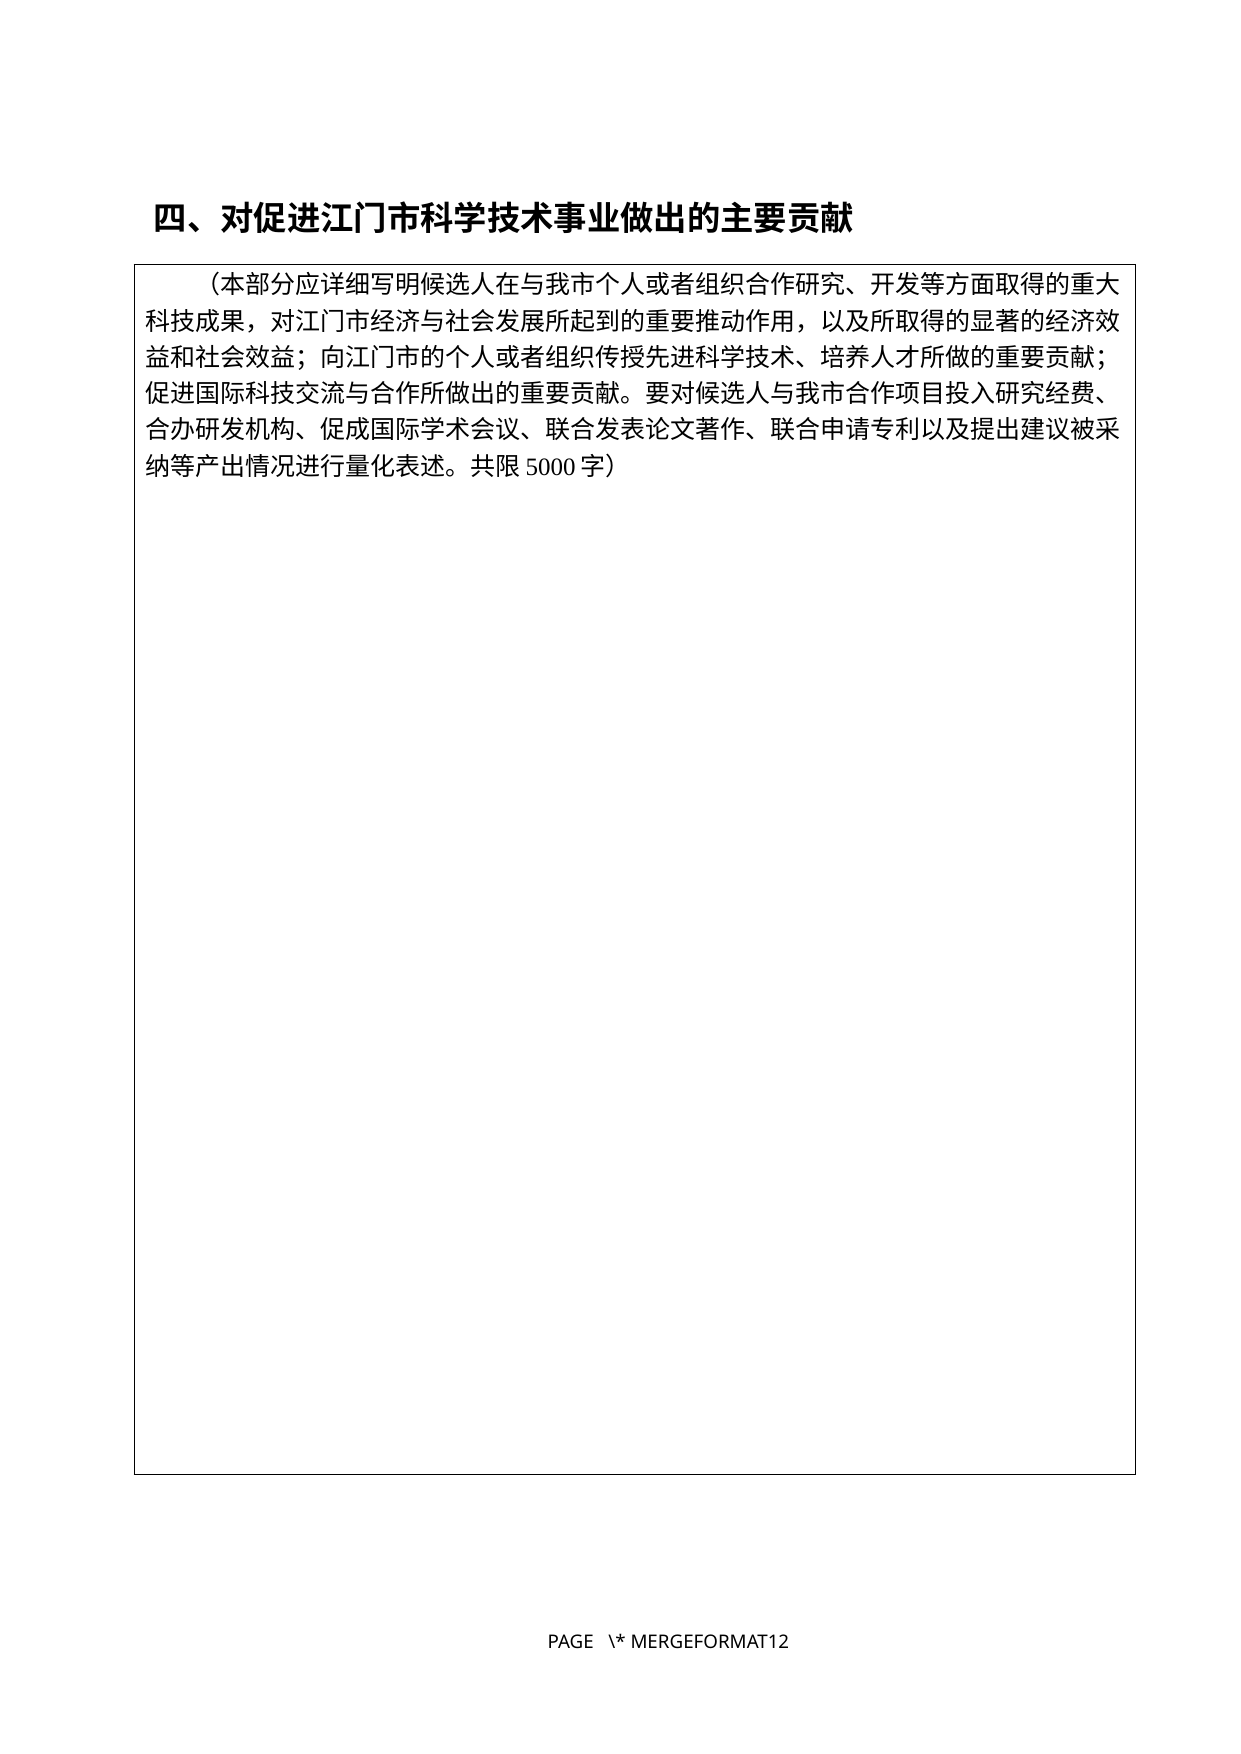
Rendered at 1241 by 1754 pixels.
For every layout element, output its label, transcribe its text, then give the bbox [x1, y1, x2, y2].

table_header （本部分应详细写明候选人在与我市个人或者组织合作研究、开发等方面取得的重大 科技成果，对江门市经济与社会发展所起到的重要推动作用，以及所取得的显著的经济效益和社会效益；向江门市的个人或者组织传授先进科学技术、培养人才所做的重要贡献；促进国际科技交流与合作所做出的重要贡献。要对候选人与我市合作项目投入研究经费、合办研发机构、促成国际学术会议、联合发表论文著作、联合申请专利以及提出建议被采纳等产出情况进行量化表述。共限5000字） [135, 265, 1135, 1474]
text 四、对促进江门市科学技术事业做出的主要贡献 [153, 191, 1116, 239]
